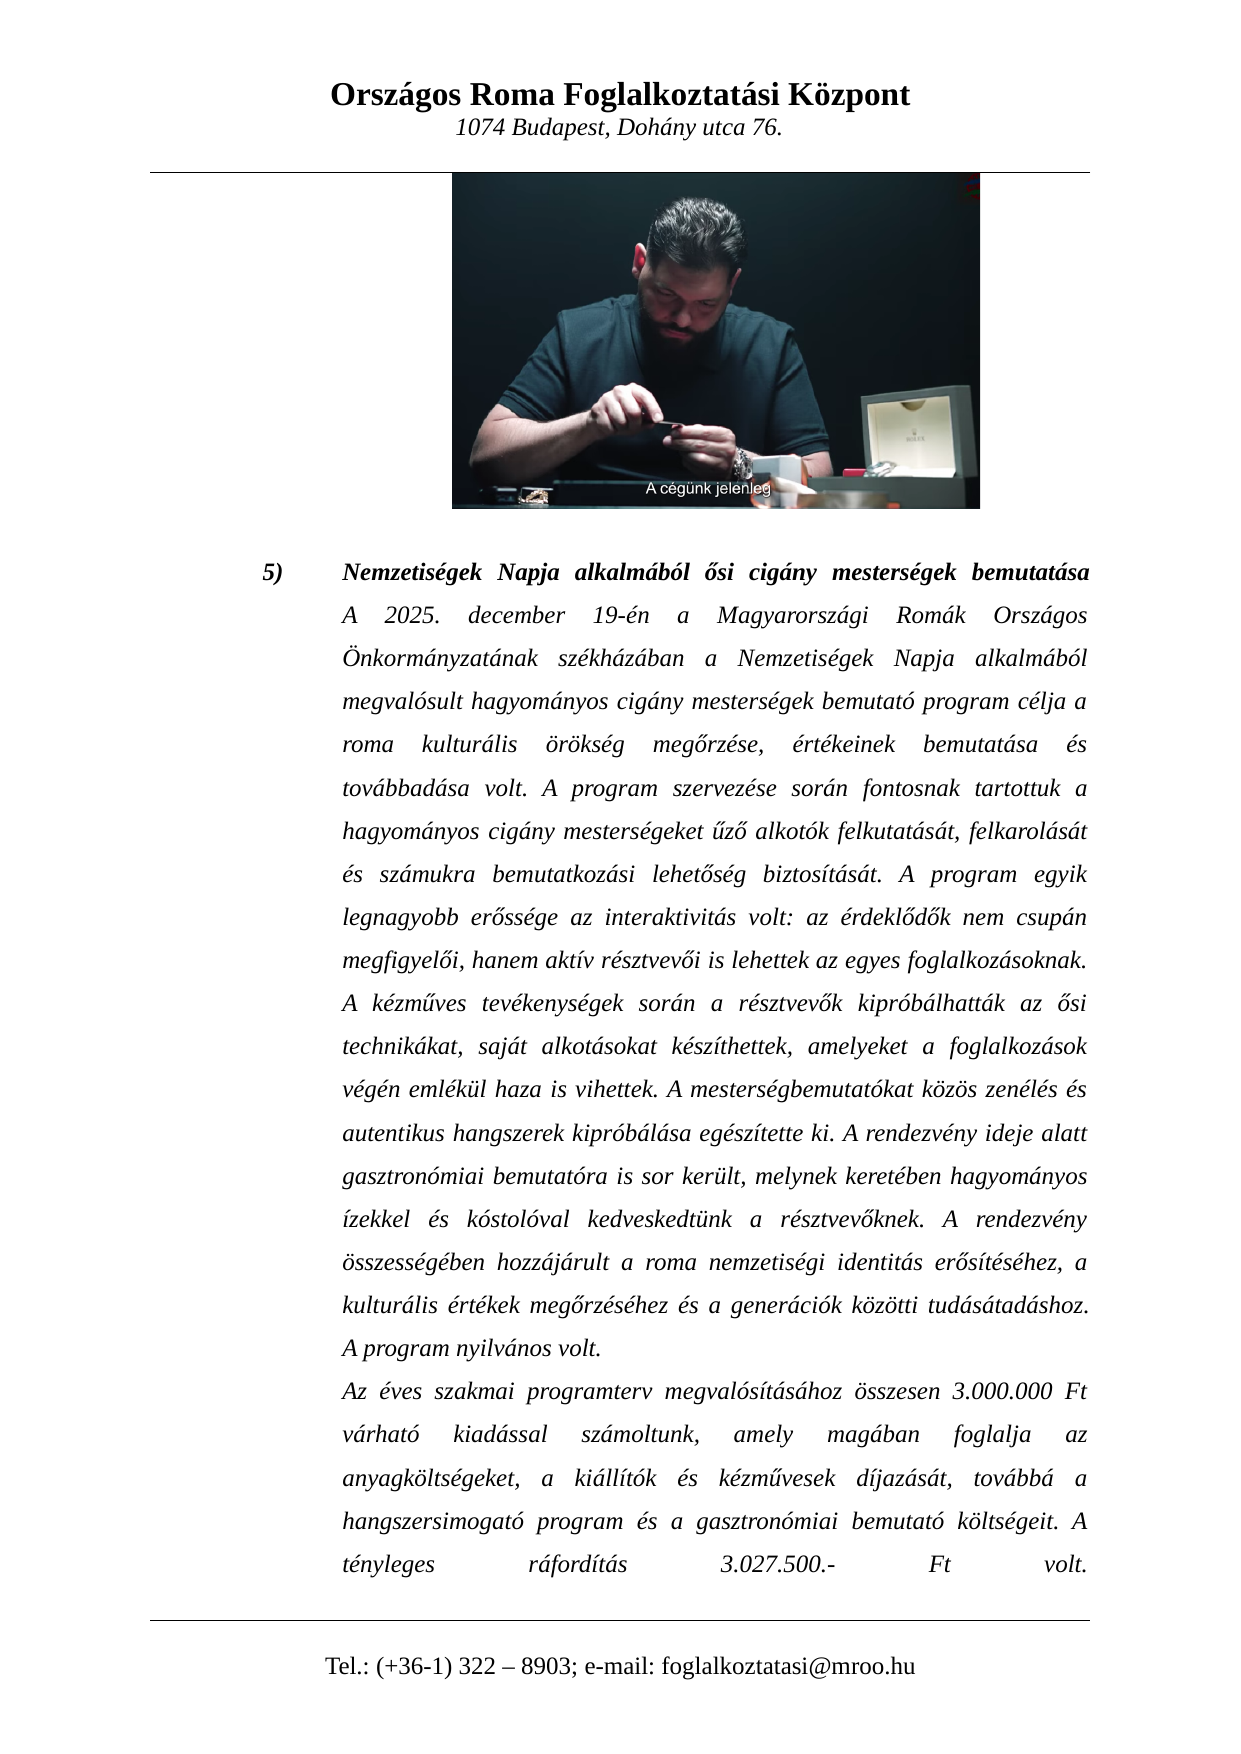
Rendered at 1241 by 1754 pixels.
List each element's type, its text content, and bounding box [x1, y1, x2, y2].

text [342, 1376, 1090, 1578]
list Nemzetiségek Napja alkalmából ősi cigány mesterségek bemutatása A 2025. december 19-én a Magyarországi Romák Országos Önkormányzatának székházában a Nemzetiségek Napja alkalmából megvalósult hagyományos cigány mesterségek bemutató program célja a roma kulturális örökség megőrzése, értékeinek bemutatása és továbbadása volt. A program szervezése során fontosnak tartottuk a hagyományos cigány mesterségeket űző alkotók felkutatását, felkarolását és számukra bemutatkozási lehetőség biztosítását. A program egyik legnagyobb erőssége az interaktivitás volt: az érdeklődők nem csupán megfigyelői, hanem aktív résztvevői is lehettek az egyes foglalkozásoknak. A kézműves tevékenységek során a résztvevők kipróbálhatták az ősi technikákat, saját alkotásokat készíthettek, amelyeket a foglalkozások végén emlékül haza is vihettek. A mesterségbemutatókat közös zenélés és autentikus hangszerek kipróbálása egészítette ki. A rendezvény ideje alatt gasztronómiai bemutatóra is sor került, melynek keretében hagyományos ízekkel és kóstolóval kedveskedtünk a résztvevőknek. A rendezvény összességében hozzájárult a roma nemzetiségi identitás erősítéséhez, a kulturális értékek megőrzéséhez és a generációk közötti tudásátadáshoz. A program nyilvános volt. [262, 557, 1090, 1362]
picture [452, 173, 981, 509]
